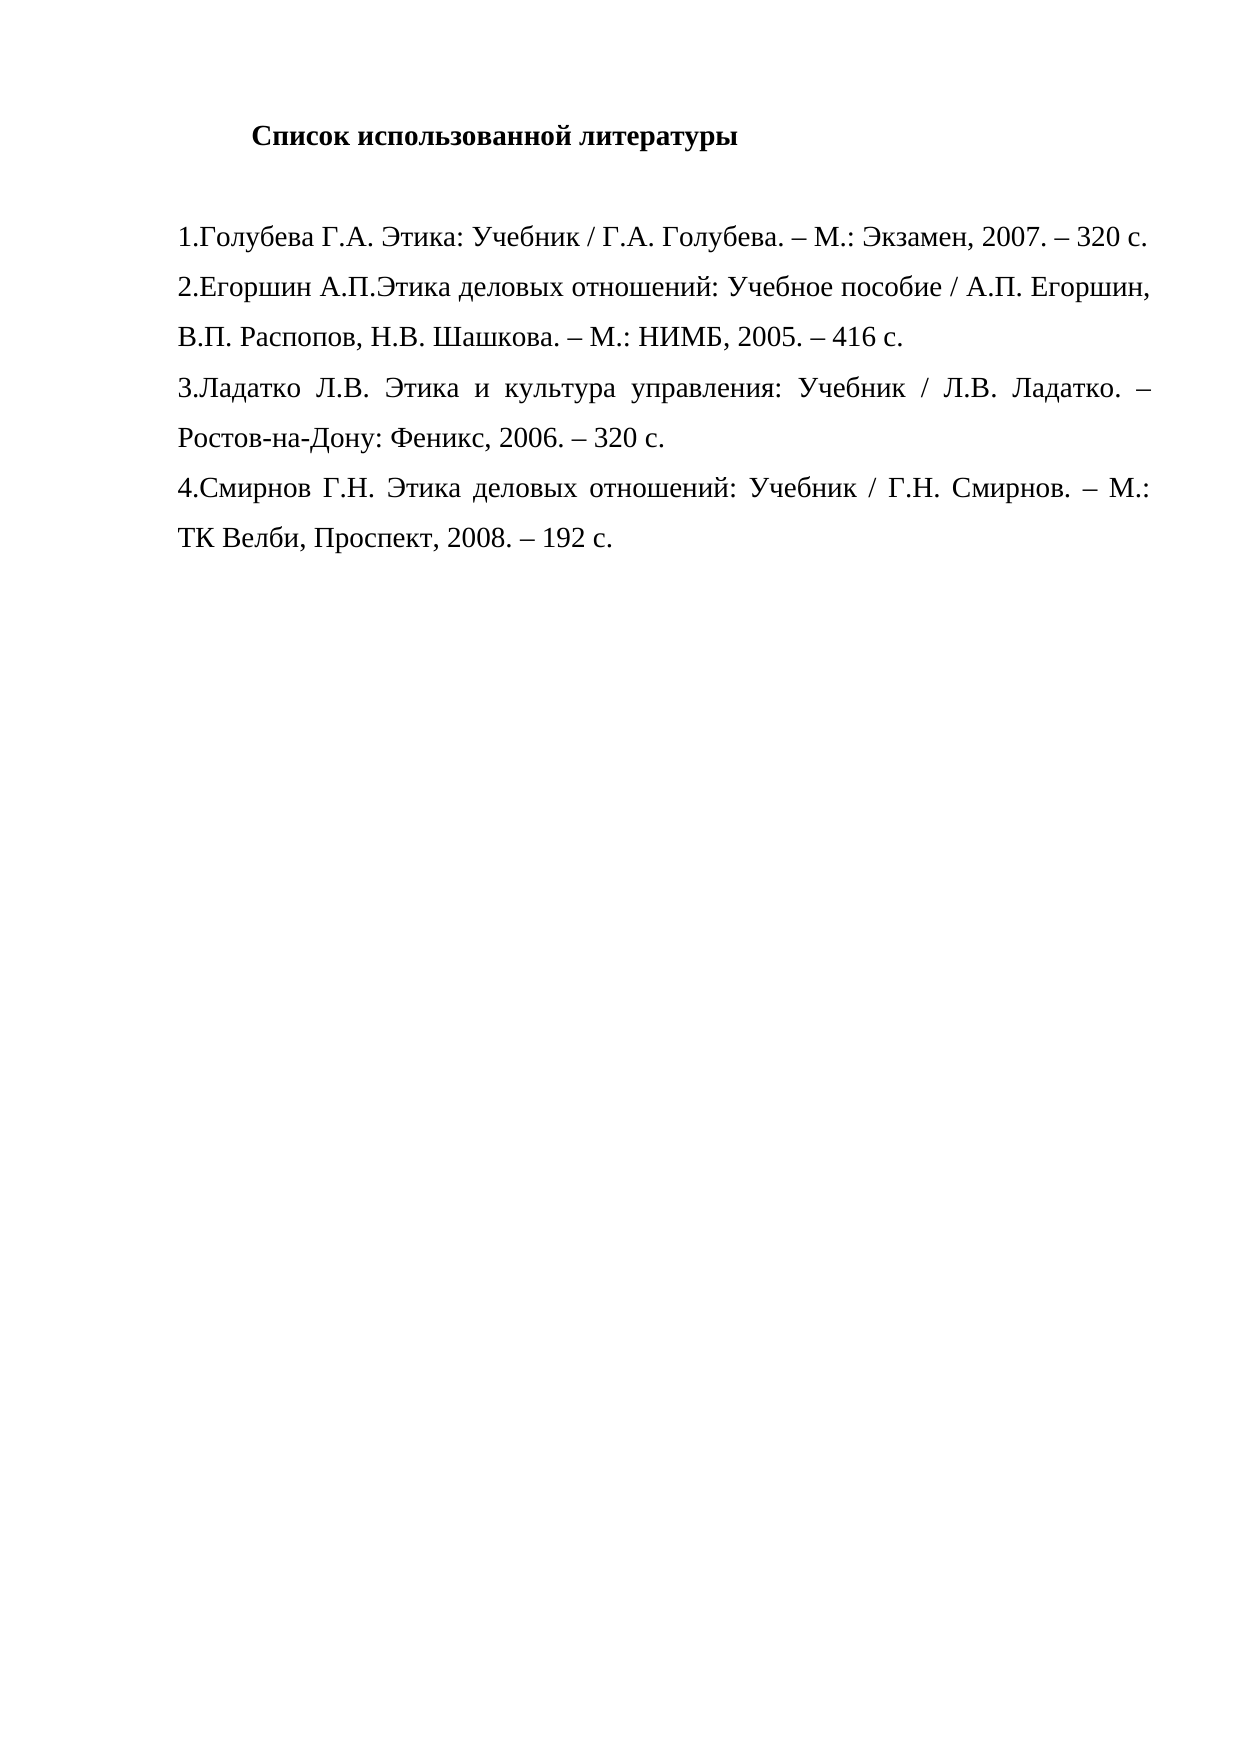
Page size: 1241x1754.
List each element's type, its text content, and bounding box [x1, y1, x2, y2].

text 4.Смирнов Г.Н. Этика деловых отношений: Учебник / Г.Н. Смирнов. – М.: ТК Велби, Проспект, 2008. – 192 с. [177, 470, 1152, 554]
text 2.Егоршин А.П.Этика деловых отношений: Учебное пособие / А.П. Егоршин, В.П. Распопов, Н.В. Шашкова. – М.: НИМБ, 2005. – 416 с. [177, 269, 1152, 353]
text 3.Ладатко Л.В. Этика и культура управления: Учебник / Л.В. Ладатко. – Ростов-на-Дону: Феникс, 2006. – 320 с. [177, 370, 1152, 453]
text Список использованной литературы [177, 118, 1152, 152]
text 1.Голубева Г.А. Этика: Учебник / Г.А. Голубева. – М.: Экзамен, 2007. – 320 с. [177, 219, 1152, 252]
